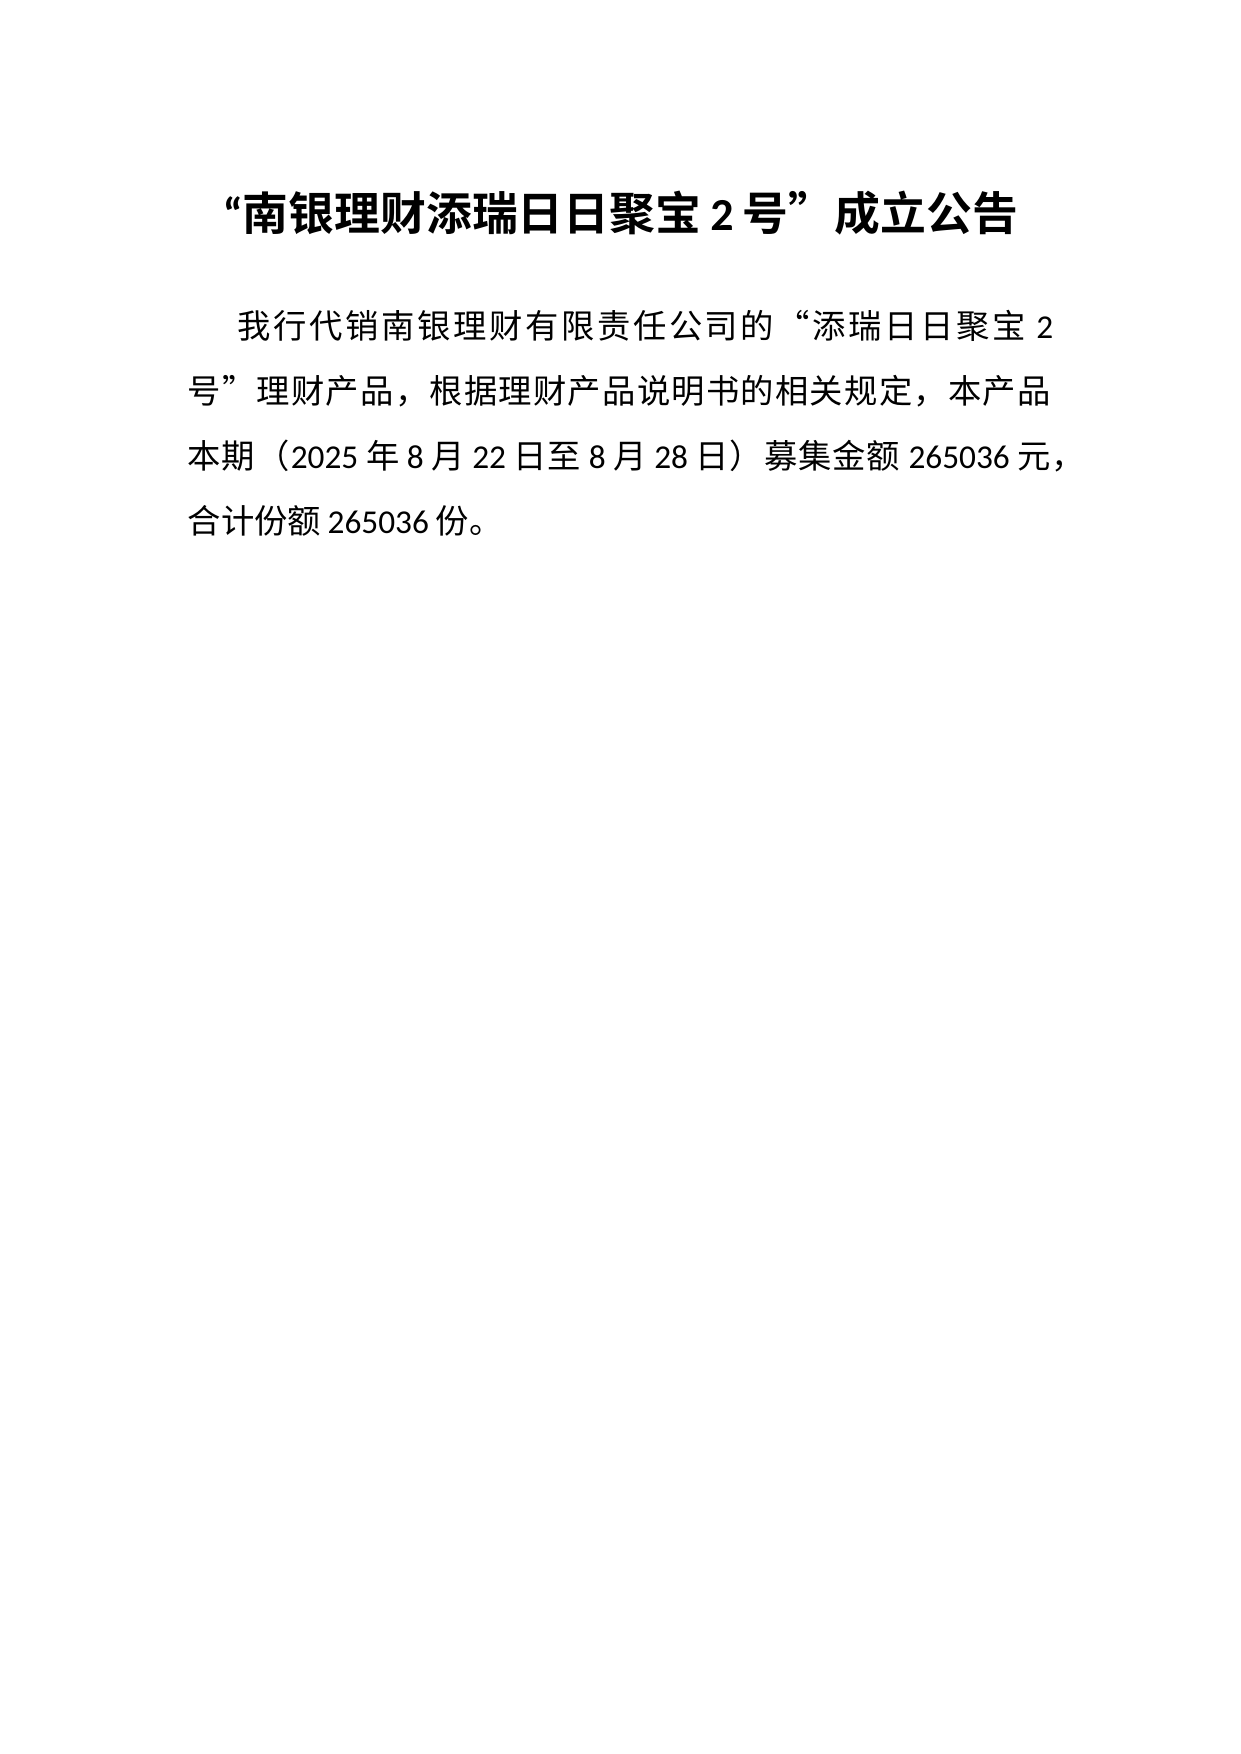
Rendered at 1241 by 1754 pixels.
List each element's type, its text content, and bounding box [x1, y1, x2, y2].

text 我行代销南银理财有限责任公司的“添瑞日日聚宝2号”理财产品，根据理财产品说明书的相关规定，本产品本期（2025年8月22日至8月28日）募集金额265036元，合计份额265036份。 [187, 292, 1053, 552]
text “南银理财添瑞日日聚宝2号”成立公告 [187, 162, 1053, 259]
